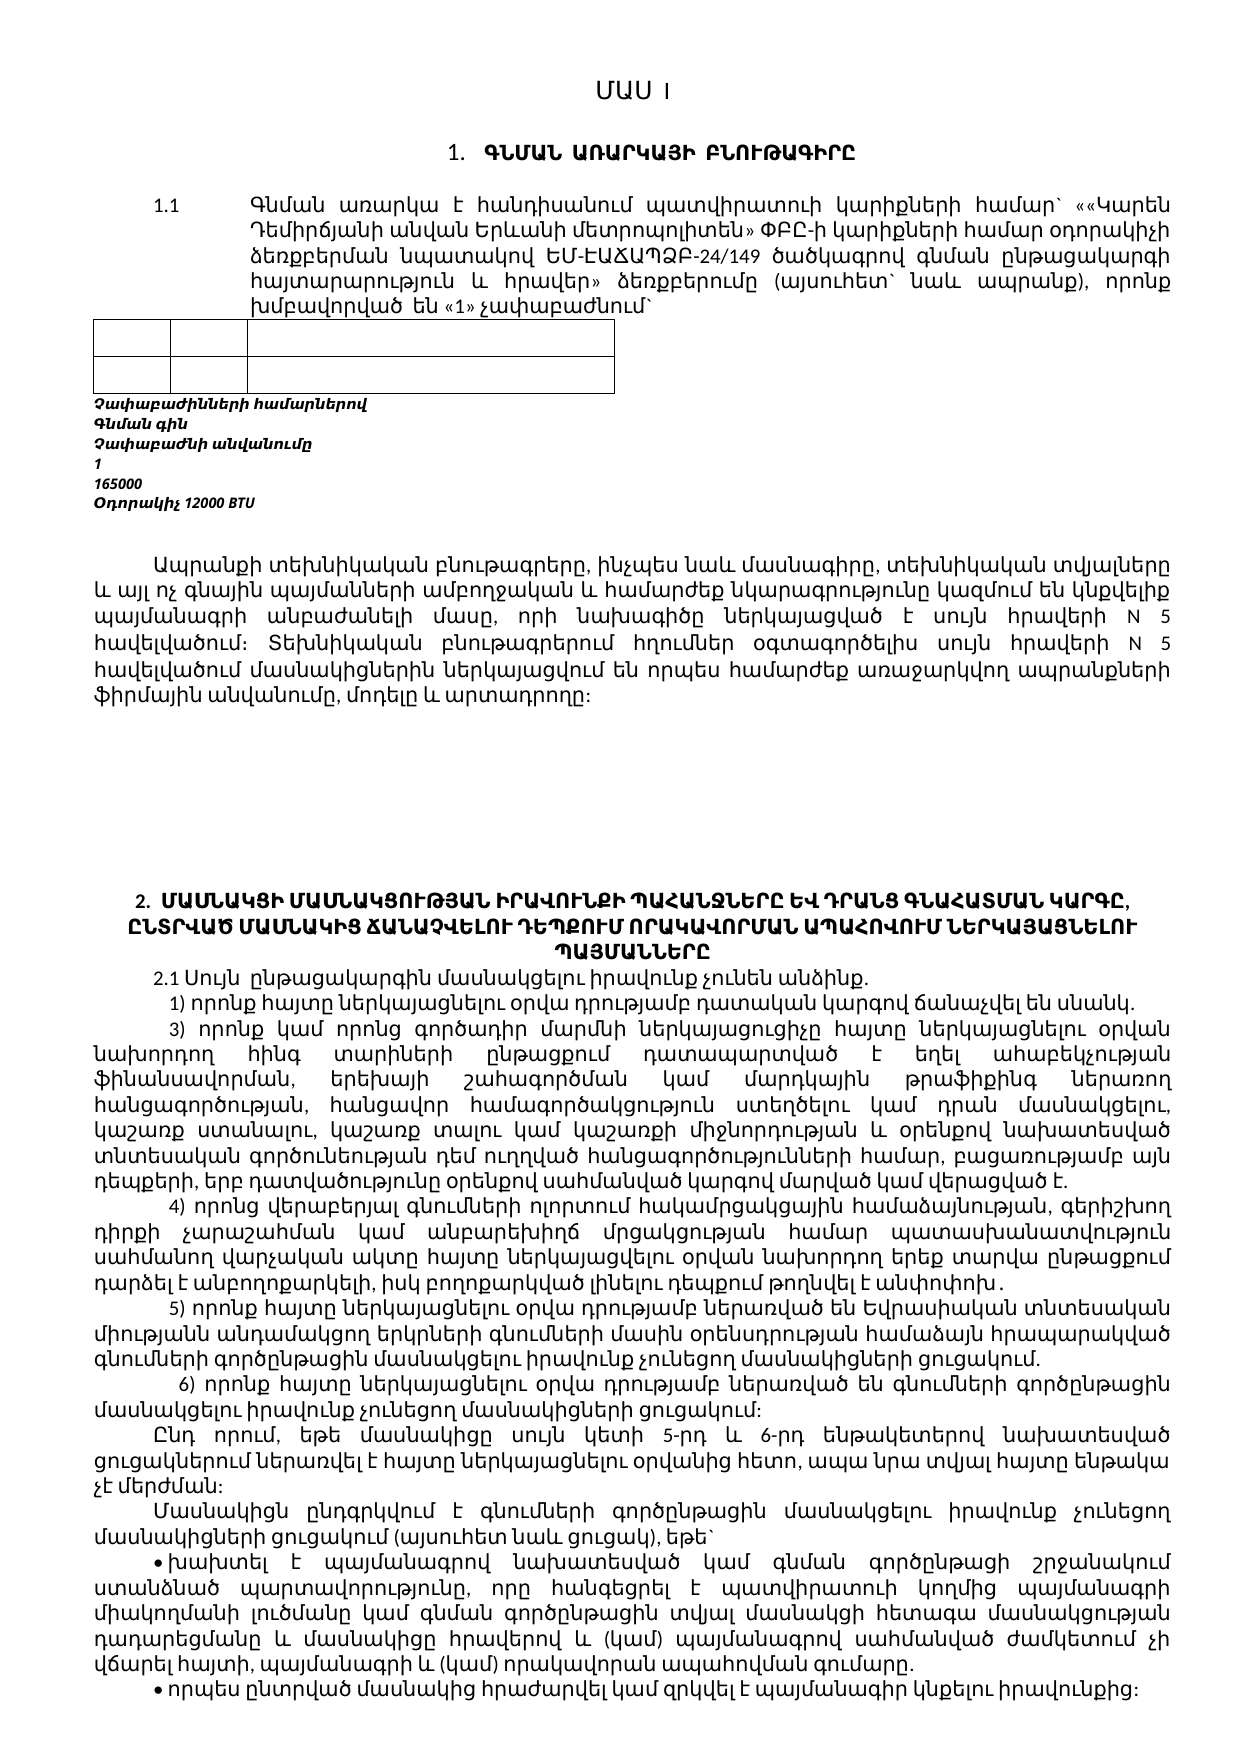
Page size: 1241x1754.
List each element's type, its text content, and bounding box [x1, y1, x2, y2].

text 6) որոնք հայտը ներկայացնելու օրվա դրությամբ ներառված են գնումների գործընթացին մասնակցելու իրավունք չունեցող մասնակիցների ցուցակում: [94, 1372, 1171, 1422]
text 1) որոնք հայտը ներկայացնելու օրվա դրությամբ դատական կարգով ճանաչվել են սնանկ. [94, 990, 1171, 1016]
text 3) որոնք կամ որոնց գործադիր մարմնի ներկայացուցիչը հայտը ներկայացնելու օրվան նախորդող հինգ տարիների ընթացքում դատապարտված է եղել ահաբեկչության ֆինանսավորման, երեխայի շահագործման կամ մարդկային թրաֆիքինգ ներառող հանցագործության, հանցավոր համագործակցություն ստեղծելու կամ դրան մասնակցելու, կաշառք ստանալու, կաշառք տալու կամ կաշառքի միջնորդության և օրենքով նախատեսված տնտեսական գործունեության դեմ ուղղված հանցագործությունների համար, բացառությամբ այն դեպքերի, երբ դատվածությունը օրենքով սահմանված կարգով մարված կամ վերացված է. [94, 1016, 1171, 1194]
text 2. ՄԱՍՆԱԿՑԻ ՄԱՍՆԱԿՑՈՒԹՅԱՆ ԻՐԱՎՈՒՆՔԻ ՊԱՀԱՆՋՆԵՐԸ ԵՎ ԴՐԱՆՑ ԳՆԱՀԱՏՄԱՆ ԿԱՐԳԸ, ԸՆՏՐՎԱԾ ՄԱՍՆԱԿԻՑ ՃԱՆԱՉՎԵԼՈՒ ԴԵՊՔՈՒՄ ՈՐԱԿԱՎՈՐՄԱՆ ԱՊԱՀՈՎՈՒՄ ՆԵՐԿԱՅԱՑՆԵԼՈՒ ՊԱՅՄԱՆՆԵՐԸ [94, 889, 1171, 965]
text Մասնակիցն ընդգրկվում է գնումների գործընթացին մասնակցելու իրավունք չունեցող մասնակիցների ցուցակում (այսուհետ նաև ցուցակ), եթե` [94, 1499, 1171, 1549]
subtitle Գնման առարկա է հանդիսանում պատվիրատուի կարիքների համար` ««Կարեն Դեմիրճյանի անվան Երևանի մետրոպոլիտեն» ՓԲԸ-ի կարիքների համար օդորակիչի ձեռքբերման նպատակով ԵՄ-ԷԱՃԱՊՁԲ-24/149 ծածկագրով գնման ընթացակարգի հայտարարություն և հրավեր» ձեռքբերումը (այսուհետ` նաև ապրանք), որոնք խմբավորված են «1» չափաբաժնում` [153, 192, 1171, 319]
text 5) որոնք հայտը ներկայացնելու օրվա դրությամբ ներառված են Եվրասիական տնտեսական միությանն անդամակցող երկրների գնումների մասին օրենսդրության համաձայն հրապարակված գնումների գործընթացին մասնակցելու իրավունք չունեցող մասնակիցների ցուցակում. [94, 1295, 1171, 1372]
list ԳՆՄԱՆ ԱՌԱՐԿԱՅԻ ԲՆՈՒԹԱԳԻՐԸ [131, 136, 1171, 167]
text 4) որոնց վերաբերյալ գնումների ոլորտում հակամրցակցային համաձայնության, գերիշխող դիրքի չարաշահման կամ անբարեխիղճ մրցակցության համար պատասխանատվություն սահմանող վարչական ակտը հայտը ներկայացվելու օրվան նախորդող երեք տարվա ընթացքում դարձել է անբողոքարկելի, իսկ բողոքարկված լինելու դեպքում թողնվել է անփոփոխ․ [94, 1194, 1171, 1295]
text ՄԱՍ I [94, 75, 1171, 106]
text Ապրանքի տեխնիկական բնութագրերը, ինչպես նաև մասնագիրը, տեխնիկական տվյալները և այլ ոչ գնային պայմանների ամբողջական և համարժեք նկարագրությունը կազմում են կնքվելիք պայմանագրի անբաժանելի մասը, որի նախագիծը ներկայացված է սույն հրավերի N 5 հավելվածում։ Տեխնիկական բնութագրերում հղումներ օգտագործելիս սույն հրավերի N 5 հավելվածում մասնակիցներին ներկայացվում են որպես համարժեք առաջարկվող ապրանքների ֆիրմային անվանումը, մոդելը և արտադրողը: [94, 552, 1171, 708]
text 2.1 Սույն ընթացակարգին մասնակցելու իրավունք չունեն անձինք. [94, 965, 1171, 990]
text • որպես ընտրված մասնակից հրաժարվել կամ զրկվել է պայմանագիր կնքելու իրավունքից: [94, 1677, 1171, 1702]
text • խախտել է պայմանագրով նախատեսված կամ գնման գործընթացի շրջանակում ստանձնած պարտավորությունը, որը հանգեցրել է պատվիրատուի կողմից պայմանագրի միակողմանի լուծմանը կամ գնման գործընթացին տվյալ մասնակցի հետագա մասնակցության դադարեցմանը և մասնակիցը հրավերով և (կամ) պայմանագրով սահմանված ժամկետում չի վճարել հայտի, պայմանագրի և (կամ) որակավորան ապահովման գումարը. [94, 1549, 1171, 1677]
text Ընդ որում, եթե մասնակիցը սույն կետի 5-րդ և 6-րդ ենթակետերով նախատեսված ցուցակներում ներառվել է հայտը ներկայացնելու օրվանից հետո, ապա նրա տվյալ հայտը ենթակա չէ մերժման: [94, 1422, 1171, 1499]
